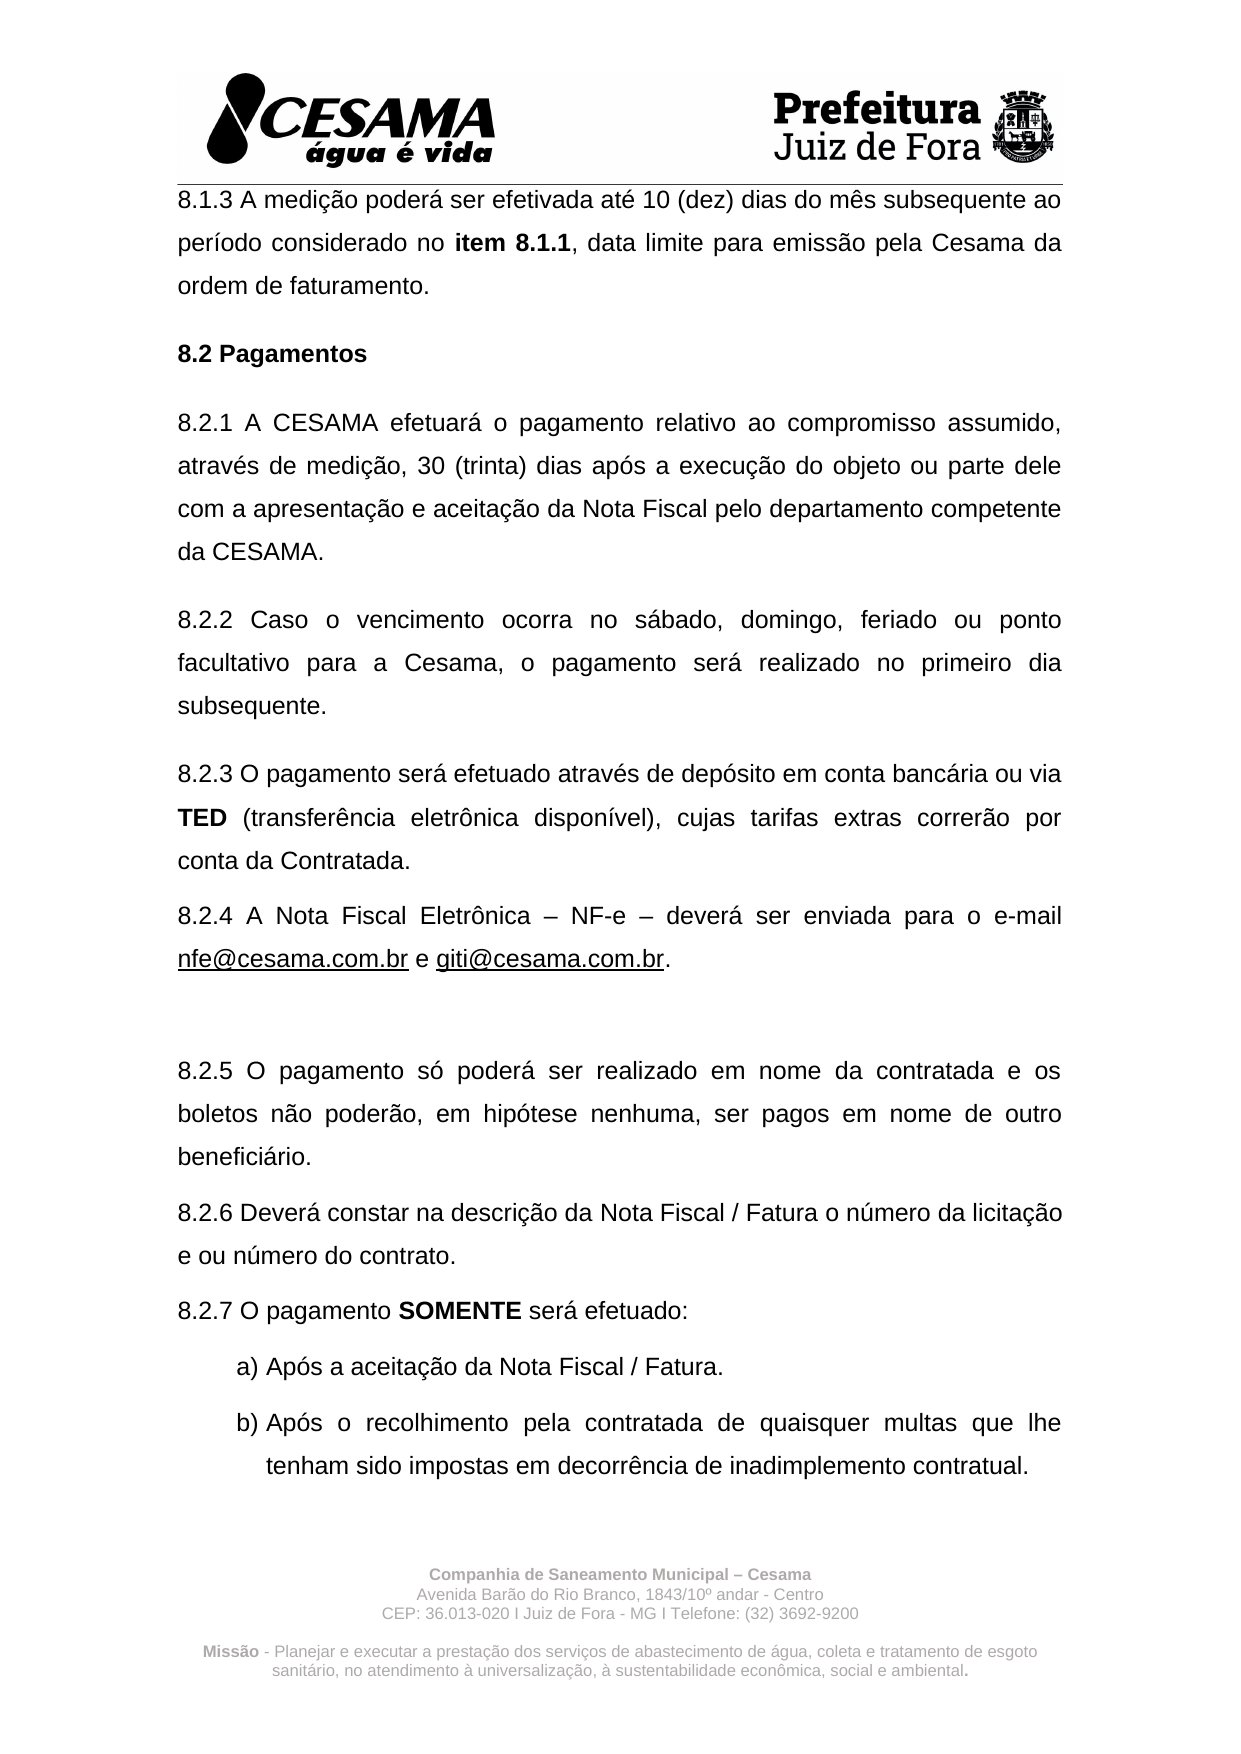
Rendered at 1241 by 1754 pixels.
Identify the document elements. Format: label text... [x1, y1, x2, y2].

text 8.2.2 Caso o vencimento ocorra no sábado, domingo, feriado ou ponto facultativo para a Cesama, o pagamento será realizado no primeiro dia subsequente. [177, 605, 1063, 720]
text 8.2.5 O pagamento só poderá ser realizado em nome da contratada e os boletos não poderão, em hipótese nenhuma, ser pagos em nome de outro beneficiário. [177, 1056, 1063, 1171]
text 8.2.6 Deverá constar na descrição da Nota Fiscal / Fatura o número da licitação e ou número do contrato. [177, 1197, 1063, 1269]
list Após a aceitação da Nota Fiscal / Fatura. [236, 1352, 1063, 1381]
text 8.2.7 O pagamento SOMENTE será efetuado: [177, 1296, 1063, 1325]
text 8.2.4 A Nota Fiscal Eletrônica – NF-e – deverá ser enviada para o e-mail nfe@cesama.com.br e giti@cesama.com.br. [177, 901, 1063, 973]
list Após o recolhimento pela contratada de quaisquer multas que lhe tenham sido impostas em decorrência de inadimplemento contratual. [236, 1407, 1063, 1479]
text 8.2.3 O pagamento será efetuado através de depósito em conta bancária ou via TED (transferência eletrônica disponível), cujas tarifas extras correrão por conta da Contratada. [177, 759, 1063, 874]
text 8.2 Pagamentos [177, 339, 1063, 368]
picture [177, 73, 1063, 185]
text 8.2.1 A CESAMA efetuará o pagamento relativo ao compromisso assumido, através de medição, 30 (trinta) dias após a execução do objeto ou parte dele com a apresentação e aceitação da Nota Fiscal pelo departamento competente da CESAMA. [177, 407, 1063, 566]
text 8.1.3 A medição poderá ser efetivada até 10 (dez) dias do mês subsequente ao período considerado no item 8.1.1, data limite para emissão pela Cesama da ordem de faturamento. [177, 185, 1063, 300]
